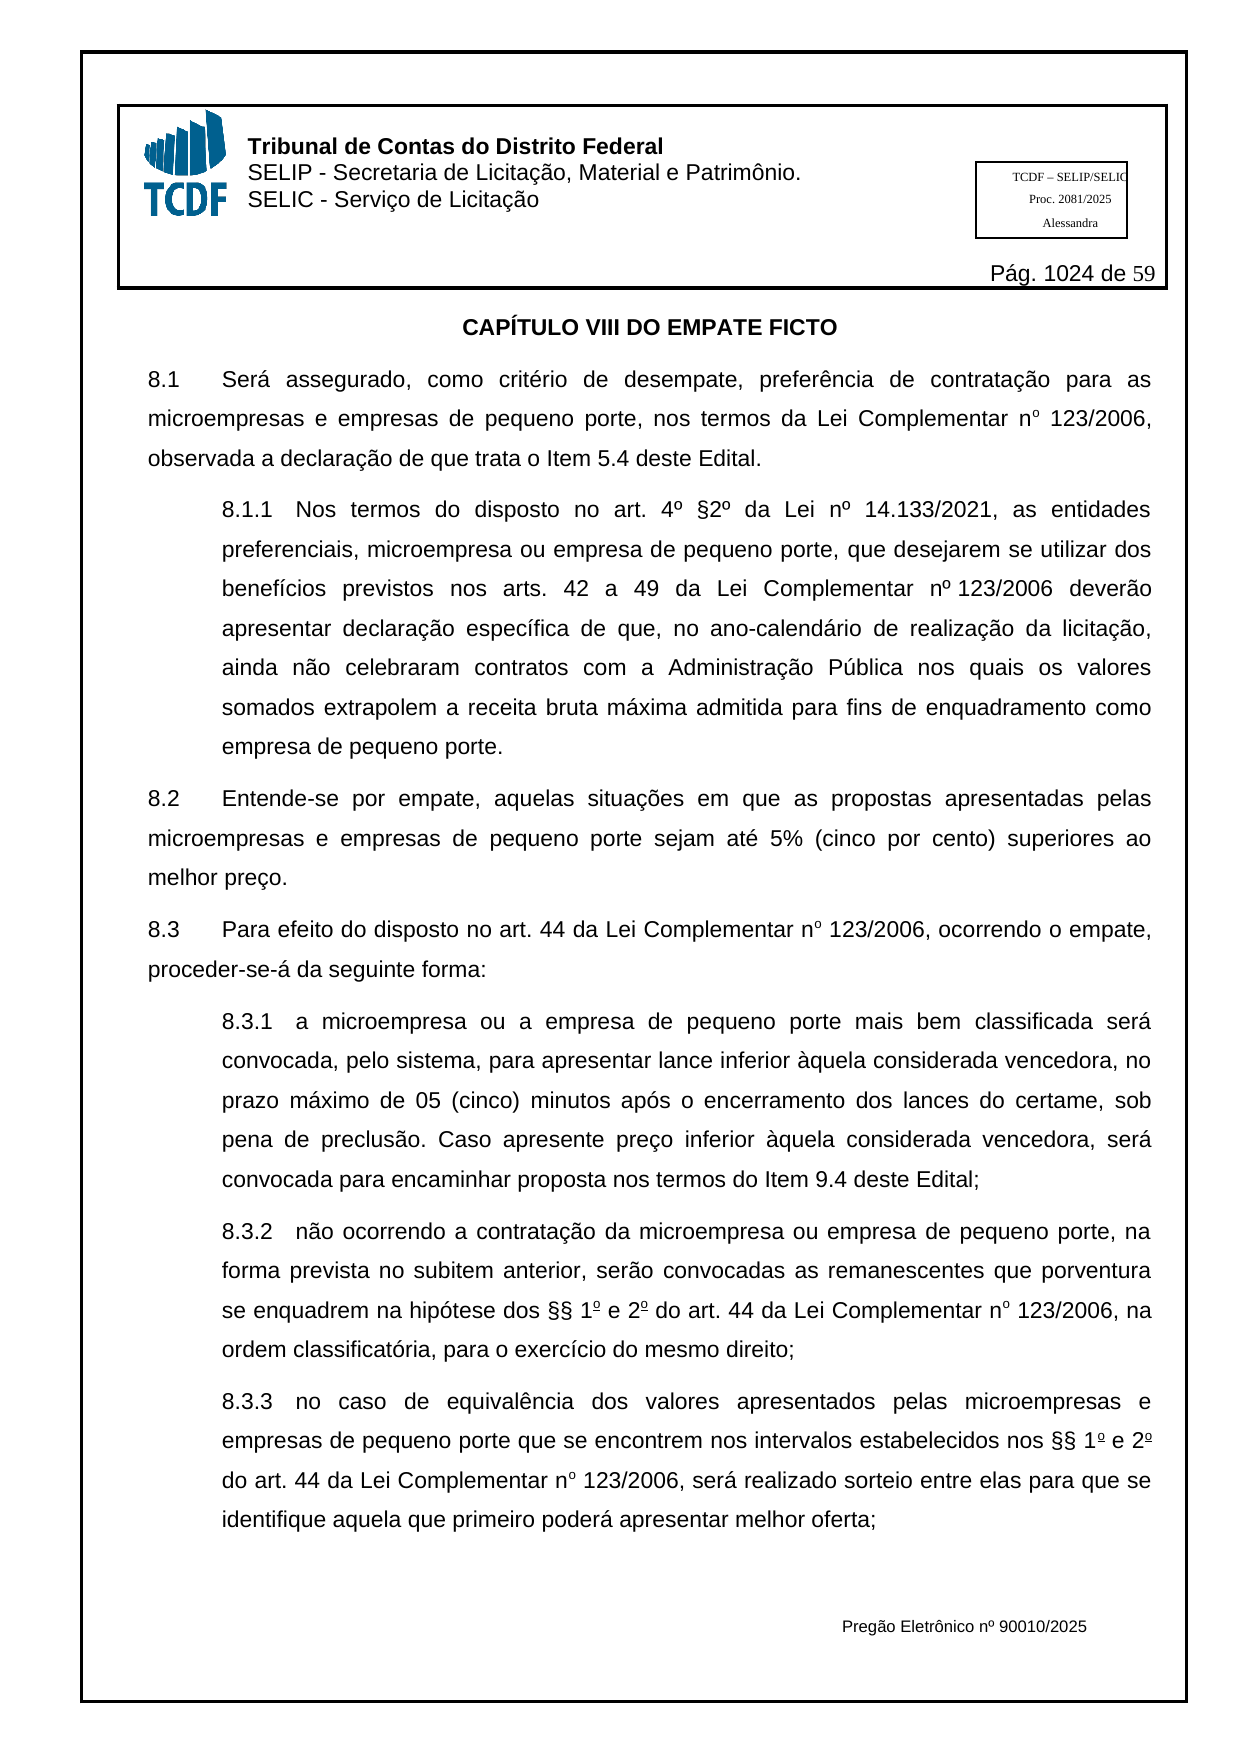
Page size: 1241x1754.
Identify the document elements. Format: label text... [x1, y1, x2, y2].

text 8.3.2 não ocorrendo a contratação da microempresa ou empresa de pequeno porte, na forma prevista no subitem anterior, serão convocadas as remanescentes que porventura se enquadrem na hipótese dos §§ 1o e 2o do art. 44 da Lei Complementar no 123/2006, na ordem classificatória, para o exercício do mesmo direito; [222, 1218, 1152, 1362]
text 8.3.3 no caso de equivalência dos valores apresentados pelas microempresas e empresas de pequeno porte que se encontrem nos intervalos estabelecidos nos §§ 1o e 2o do art. 44 da Lei Complementar no 123/2006, será realizado sorteio entre elas para que se identifique aquela que primeiro poderá apresentar melhor oferta; [222, 1388, 1152, 1533]
picture [129, 107, 241, 218]
text 8.1.1 Nos termos do disposto no art. 4º §2º da Lei nº 14.133/2021, as entidades preferenciais, microempresa ou empresa de pequeno porte, que desejarem se utilizar dos benefícios previstos nos arts. 42 a 49 da Lei Complementar nº 123/2006 deverão apresentar declaração específica de que, no ano-calendário de realização da licitação, ainda não celebraram contratos com a Administração Pública nos quais os valores somados extrapolem a receita bruta máxima admitida para fins de enquadramento como empresa de pequeno porte. [222, 496, 1152, 760]
text 8.1 Será assegurado, como critério de desempate, preferência de contratação para as microempresas e empresas de pequeno porte, nos termos da Lei Complementar no 123/2006, observada a declaração de que trata o Item 5.4 deste Edital. [148, 366, 1152, 471]
text 8.3 Para efeito do disposto no art. 44 da Lei Complementar no 123/2006, ocorrendo o empate, proceder-se-á da seguinte forma: [148, 916, 1152, 982]
text Capítulo VIII do empate ficto [148, 313, 1152, 340]
text 8.2 Entende-se por empate, aquelas situações em que as propostas apresentadas pelas microempresas e empresas de pequeno porte sejam até 5% (cinco por cento) superiores ao melhor preço. [148, 785, 1152, 891]
text 8.3.1 a microempresa ou a empresa de pequeno porte mais bem classificada será convocada, pelo sistema, para apresentar lance inferior àquela considerada vencedora, no prazo máximo de 05 (cinco) minutos após o encerramento dos lances do certame, sob pena de preclusão. Caso apresente preço inferior àquela considerada vencedora, será convocada para encaminhar proposta nos termos do Item 9.4 deste Edital; [222, 1008, 1152, 1192]
